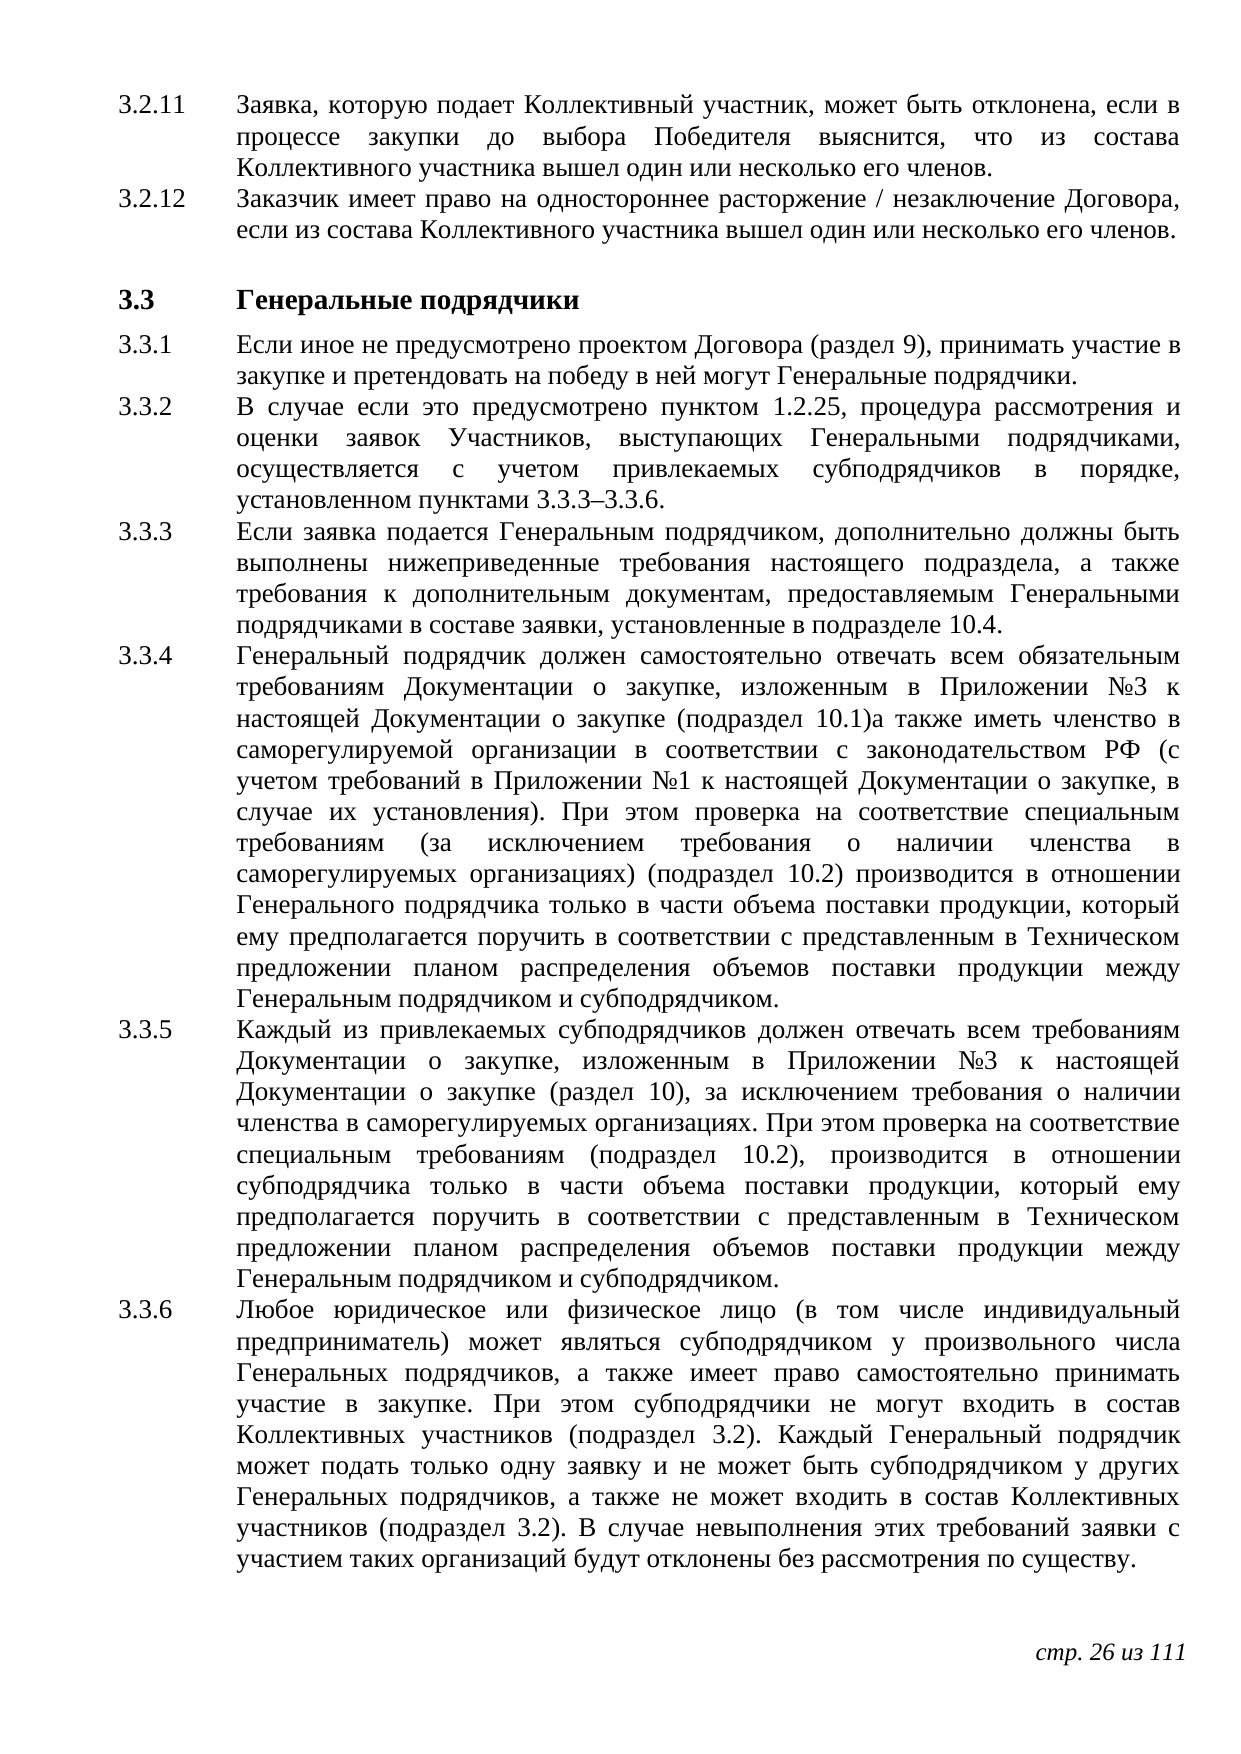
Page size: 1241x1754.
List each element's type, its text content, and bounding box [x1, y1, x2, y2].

list Каждый из привлекаемых субподрядчиков должен отвечать всем требованиям Документации о закупке, изложенным в Приложении №3 к настоящей Документации о закупке (раздел 10), за исключением требования о наличии членства в саморегулируемых организациях. При этом проверка на соответствие специальным требованиям (подраздел 10.2), производится в отношении субподрядчика только в части объема поставки продукции, который ему предполагается поручить в соответствии с представленным в Техническом предложении планом распределения объемов поставки продукции между Генеральным подрядчиком и субподрядчиком. [118, 1013, 1181, 1293]
list Заказчик имеет право на одностороннее расторжение / незаключение Договора, если из состава Коллективного участника вышел один или несколько его членов. [118, 182, 1181, 244]
list Генеральный подрядчик должен самостоятельно отвечать всем обязательным требованиям Документации о закупке, изложенным в Приложении №3 к настоящей Документации о закупке (подраздел 10.1)а также иметь членство в саморегулируемой организации в соответствии с законодательством РФ (с учетом требований в Приложении №1 к настоящей Документации о закупке, в случае их установления). При этом проверка на соответствие специальным требованиям (за исключением требования о наличии членства в саморегулируемых организациях) (подраздел 10.2) производится в отношении Генерального подрядчика только в части объема поставки продукции, который ему предполагается поручить в соответствии с представленным в Техническом предложении планом распределения объемов поставки продукции между Генеральным подрядчиком и субподрядчиком. [118, 639, 1181, 1013]
list Если заявка подается Генеральным подрядчиком, дополнительно должны быть выполнены нижеприведенные требования настоящего подраздела, а также требования к дополнительным документам, предоставляемым Генеральными подрядчиками в составе заявки, установленные в подразделе 10.4. [118, 515, 1181, 639]
list Любое юридическое или физическое лицо (в том числе индивидуальный предприниматель) может являться субподрядчиком у произвольного числа Генеральных подрядчиков, а также имеет право самостоятельно принимать участие в закупке. При этом субподрядчики не могут входить в состав Коллективных участников (подраздел 3.2). Каждый Генеральный подрядчик может подать только одну заявку и не может быть субподрядчиком у других Генеральных подрядчиков, а также не может входить в состав Коллективных участников (подраздел 3.2). В случае невыполнения этих требований заявки с участием таких организаций будут отклонены без рассмотрения по существу. [118, 1293, 1181, 1574]
list Если иное не предусмотрено проектом Договора (раздел 9), принимать участие в закупке и претендовать на победу в ней могут Генеральные подрядчики. [118, 328, 1181, 390]
list Заявка, которую подает Коллективный участник, может быть отклонена, если в процессе закупки до выбора Победителя выяснится, что из состава Коллективного участника вышел один или несколько его членов. [118, 89, 1181, 182]
list В случае если это предусмотрено пунктом 1.2.25, процедура рассмотрения и оценки заявок Участников, выступающих Генеральными подрядчиками, осуществляется с учетом привлекаемых субподрядчиков в порядке, установленном пунктами 3.3.3–3.3.6. [118, 390, 1181, 515]
subtitle Генеральные подрядчики [118, 282, 1181, 315]
